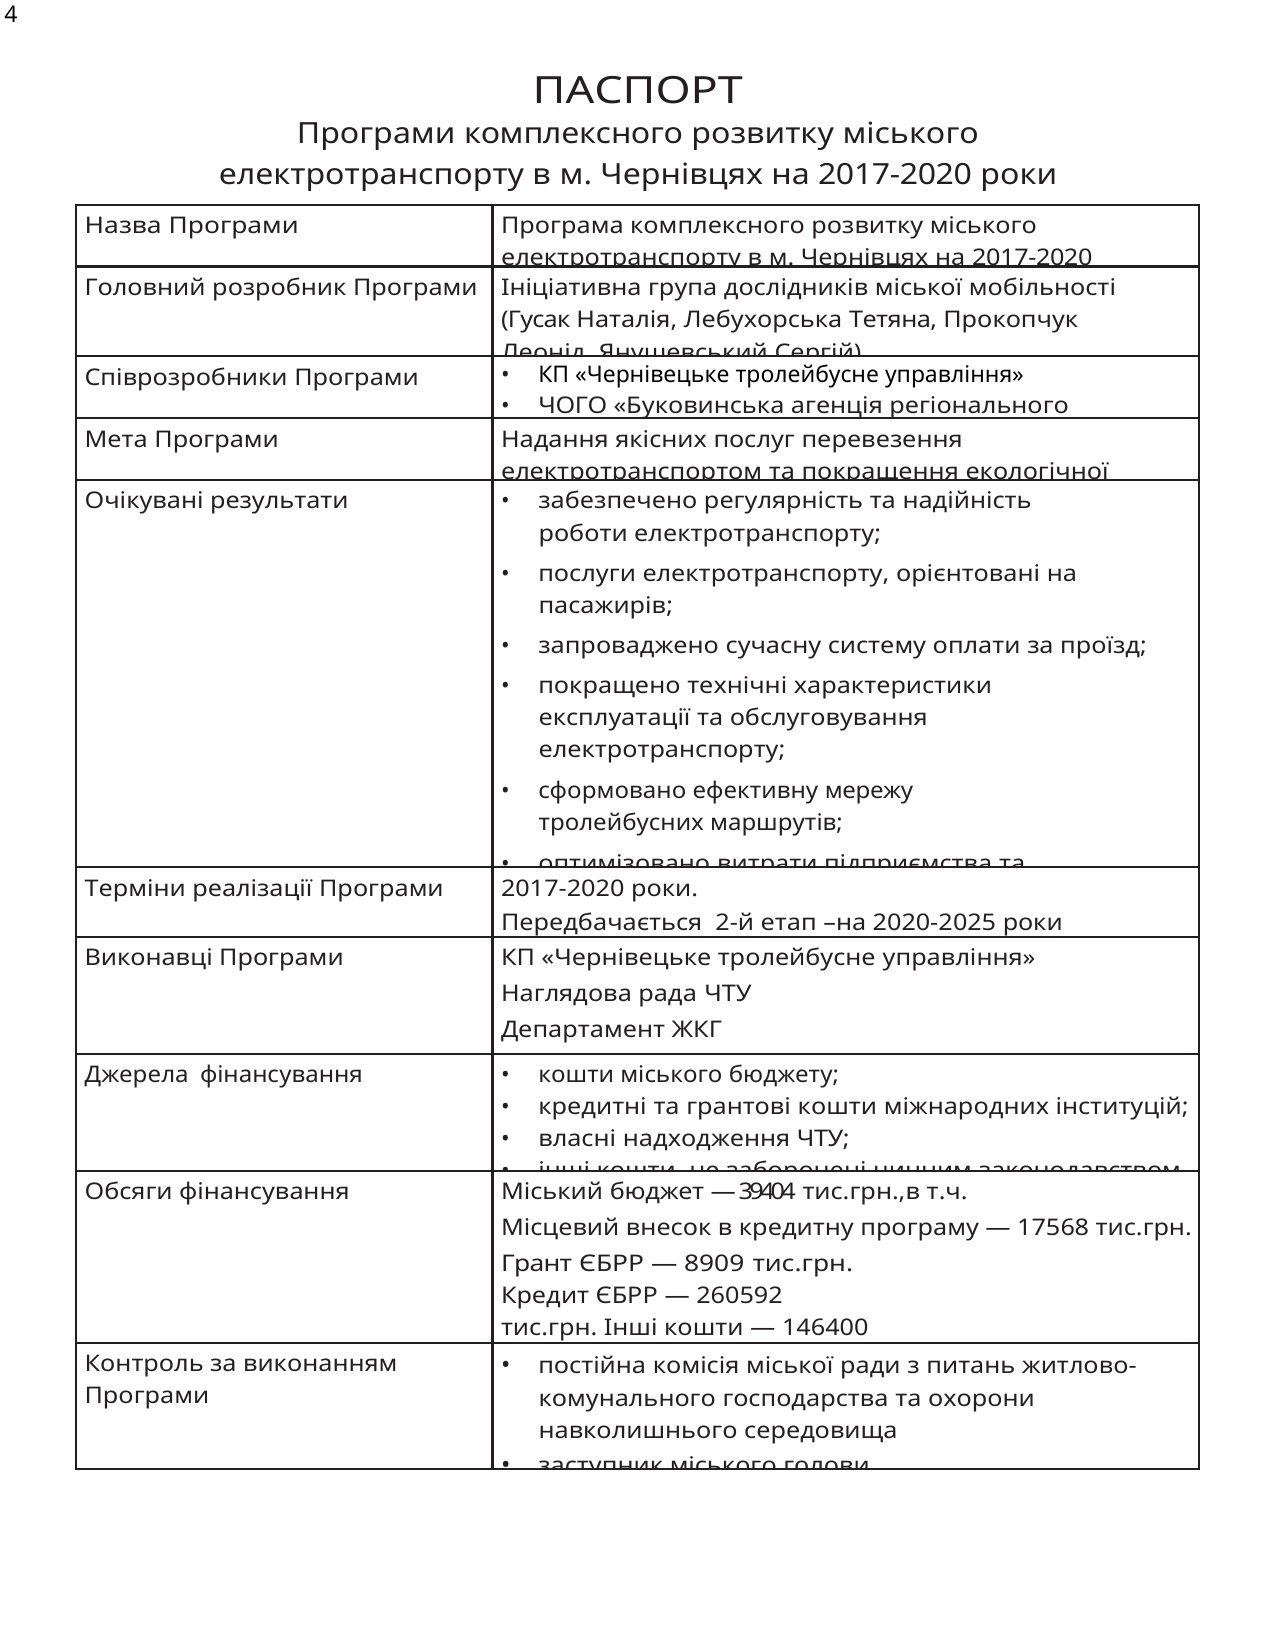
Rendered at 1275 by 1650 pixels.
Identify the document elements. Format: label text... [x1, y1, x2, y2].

table_cell КП «Чернівецьке тролейбусне управління» Наглядова рада ЧТУ Департамент ЖКГ [494, 938, 1198, 1053]
table_cell Виконавці Програми [77, 938, 491, 1053]
table_cell Міський бюджет — 39404 тис.грн.,в т.ч. Місцевий внесок в кредитну програму — 17568 тис.грн. Грант ЄБРР — 8909 тис.грн. Кредит ЄБРР — 260592 тис.грн. Інші кошти — 146400 тис.грн. Власні кошти ЧТУ — 19000 тис.грн. [494, 1172, 1198, 1342]
text Програми комплексного розвитку міського електротранспорту в м. Чернівцях на 2017-2020 роки [178, 112, 1097, 193]
table_cell забезпечено регулярність та надійність роботи електротранспорту; послуги електротранспорту, орієнтовані на пасажирів; запроваджено сучасну систему оплати за проїзд; покращено технічні характеристики експлуатації та обслуговування електротранспорту; сформовано ефективну мережу тролейбусних маршрутів; оптимізовано витрати підприємства та сформовано довгостроковий план розвитку (бізнес-план); створено технічну базу для модернізації рухомого складу. [494, 481, 1198, 866]
text ПАСПОРТ [178, 69, 1097, 112]
table_header Назва Програми [77, 206, 491, 265]
table_cell Контроль за виконанням Програми [77, 1344, 491, 1468]
table_header Програма комплексного розвитку міського електротранспорту в м. Чернівцях на 2017-2020 роки [494, 206, 1198, 265]
table_cell 2017-2020 роки. Передбачається 2-й етап –на 2020-2025 роки [494, 868, 1198, 936]
table_cell Надання якісних послуг перевезення електротранспортом та покращення екологічної ситуації у м. Чернівцях. [494, 419, 1198, 479]
table_cell КП «Чернівецьке тролейбусне управління» ЧОГО «Буковинська агенція регіонального розвитку» [494, 357, 1198, 417]
table_cell Ініціативна група дослідників міської мобільності (Гусак Наталія, Лебухорська Тетяна, Прокопчук Леонід, Янушевський Сергій) [494, 268, 1198, 355]
table_cell Співрозробники Програми [77, 357, 491, 417]
table_cell Мета Програми [77, 419, 491, 479]
table_cell Обсяги фінансування [77, 1172, 491, 1342]
table_cell Терміни реалізації Програми [77, 868, 491, 936]
table_cell Очікувані результати [77, 481, 491, 866]
table_cell Головний розробник Програми [77, 268, 491, 355]
table_cell постійна комісія міської ради з питань житлово- комунального господарства та охорони навколишнього середовища заступник міського голови [494, 1344, 1198, 1468]
table_cell кошти міського бюджету; кредитні та грантові кошти міжнародних інституцій; власні надходження ЧТУ; інші кошти, не заборонені чинним законодавством [494, 1055, 1198, 1169]
table_cell Джерела фінансування [77, 1055, 491, 1169]
